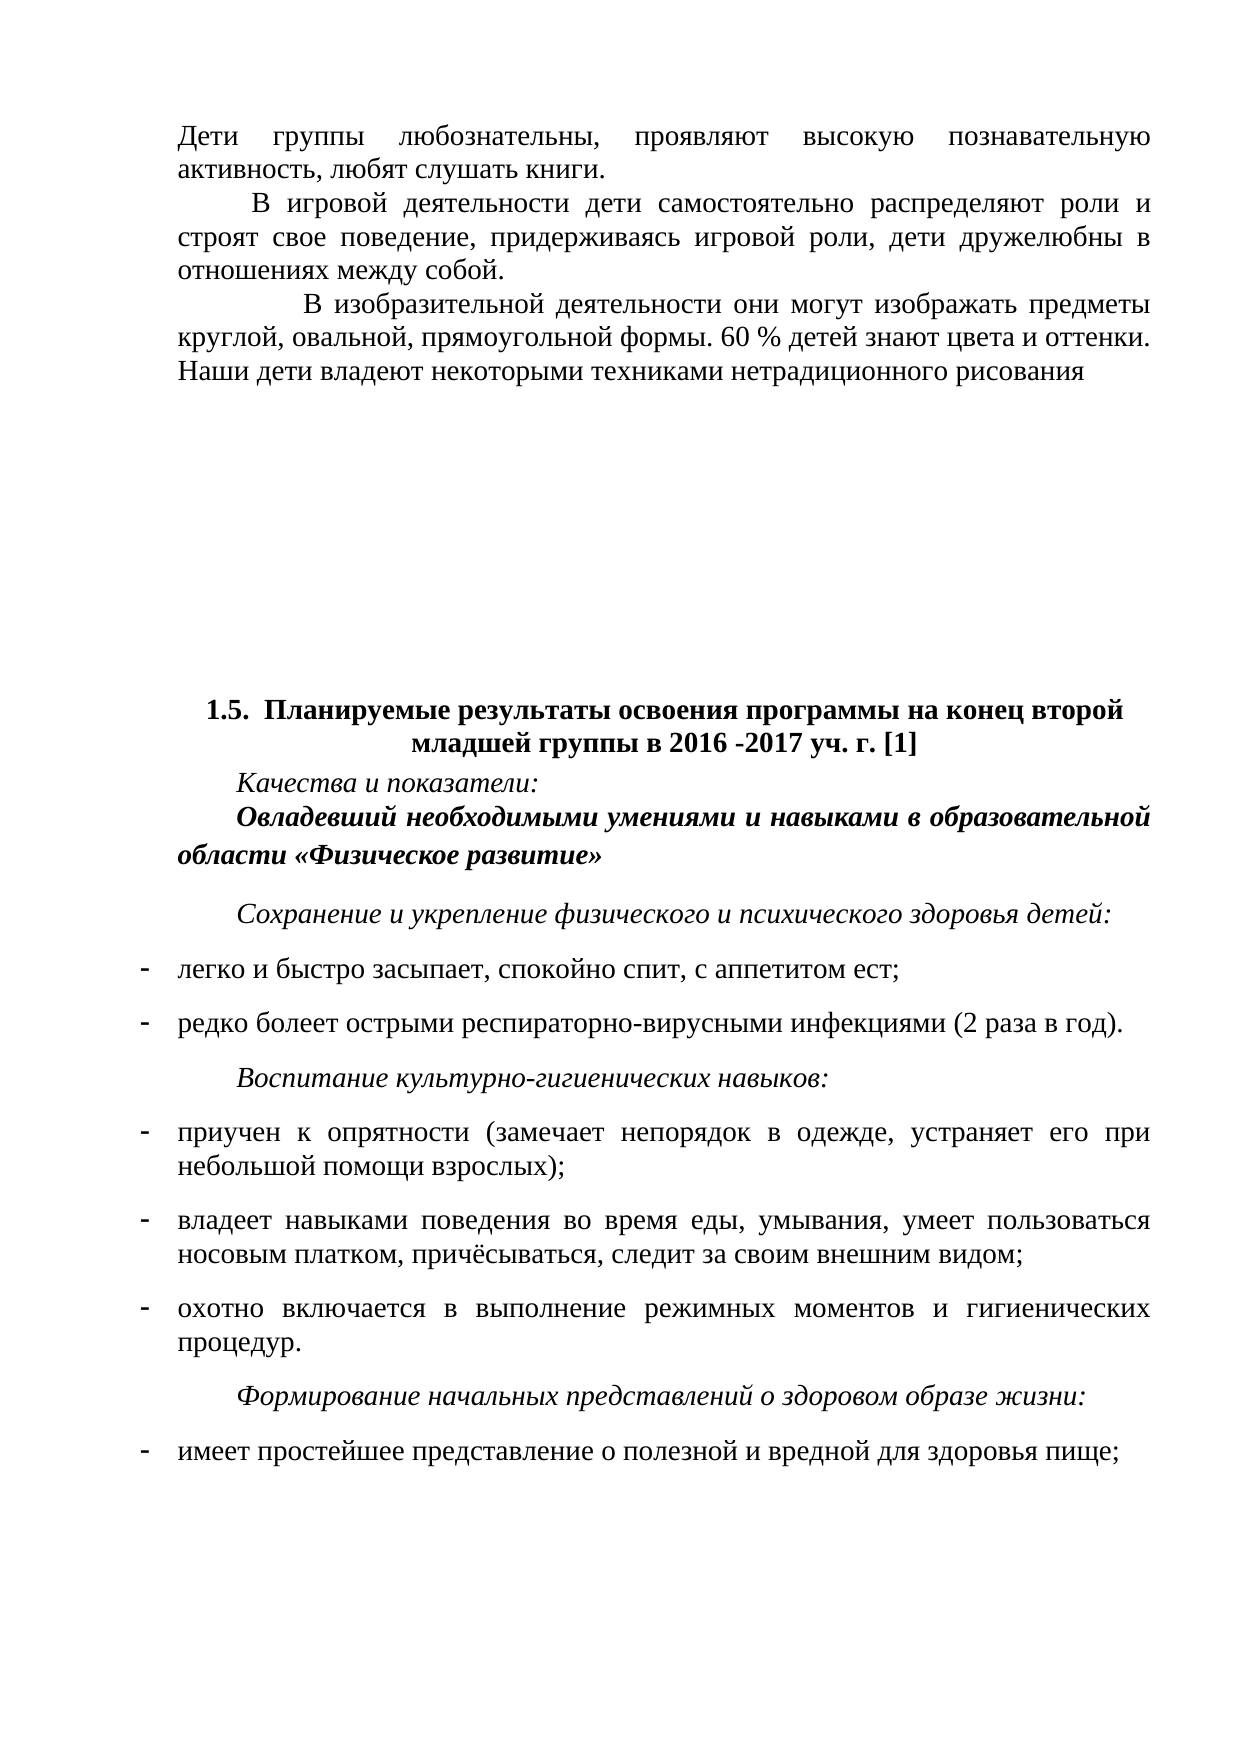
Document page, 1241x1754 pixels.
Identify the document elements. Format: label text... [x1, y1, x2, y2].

text Формирование начальных представлений о здоровом образе жизни: [177, 1378, 1152, 1412]
list охотно включается в выполнение режимных моментов и гигиенических процедур. [140, 1290, 1152, 1357]
list легко и быстро засыпает, спокойно спит, с аппетитом ест; [140, 951, 1152, 984]
list имеет простейшее представление о полезной и вредной для здоровья пище; [140, 1433, 1152, 1466]
text Овладевший необходимыми умениями и навыками в образовательной области «Физическое развитие» [177, 799, 1152, 871]
list владеет навыками поведения во время еды, умывания, умеет пользоваться носовым платком, причёсываться, следит за своим внешним видом; [140, 1202, 1152, 1269]
text Сохранение и укрепление физического и психического здоровья детей: [177, 897, 1152, 930]
text Воспитание культурно-гигиенических навыков: [177, 1060, 1152, 1093]
text Качества и показатели: [177, 765, 1152, 799]
list В изобразительной деятельности они могут изображать предметы круглой, овальной, прямоугольной формы. 60 % детей знают цвета и оттенки. Наши дети владеют некоторыми техниками нетрадиционного рисования [177, 286, 1152, 386]
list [177, 118, 1152, 185]
text 1.5. Планируемые результаты освоения программы на конец второй младшей группы в 2016 -2017 уч. г. [1] [177, 692, 1152, 759]
list редко болеет острыми респираторно-вирусными инфекциями (2 раза в год). [140, 1005, 1152, 1039]
list В игровой деятельности дети самостоятельно распределяют роли и строят свое поведение, придерживаясь игровой роли, дети дружелюбны в отношениях между собой. [177, 185, 1152, 286]
list приучен к опрятности (замечает непорядок в одежде, устраняет его при небольшой помощи взрослых); [140, 1114, 1152, 1181]
